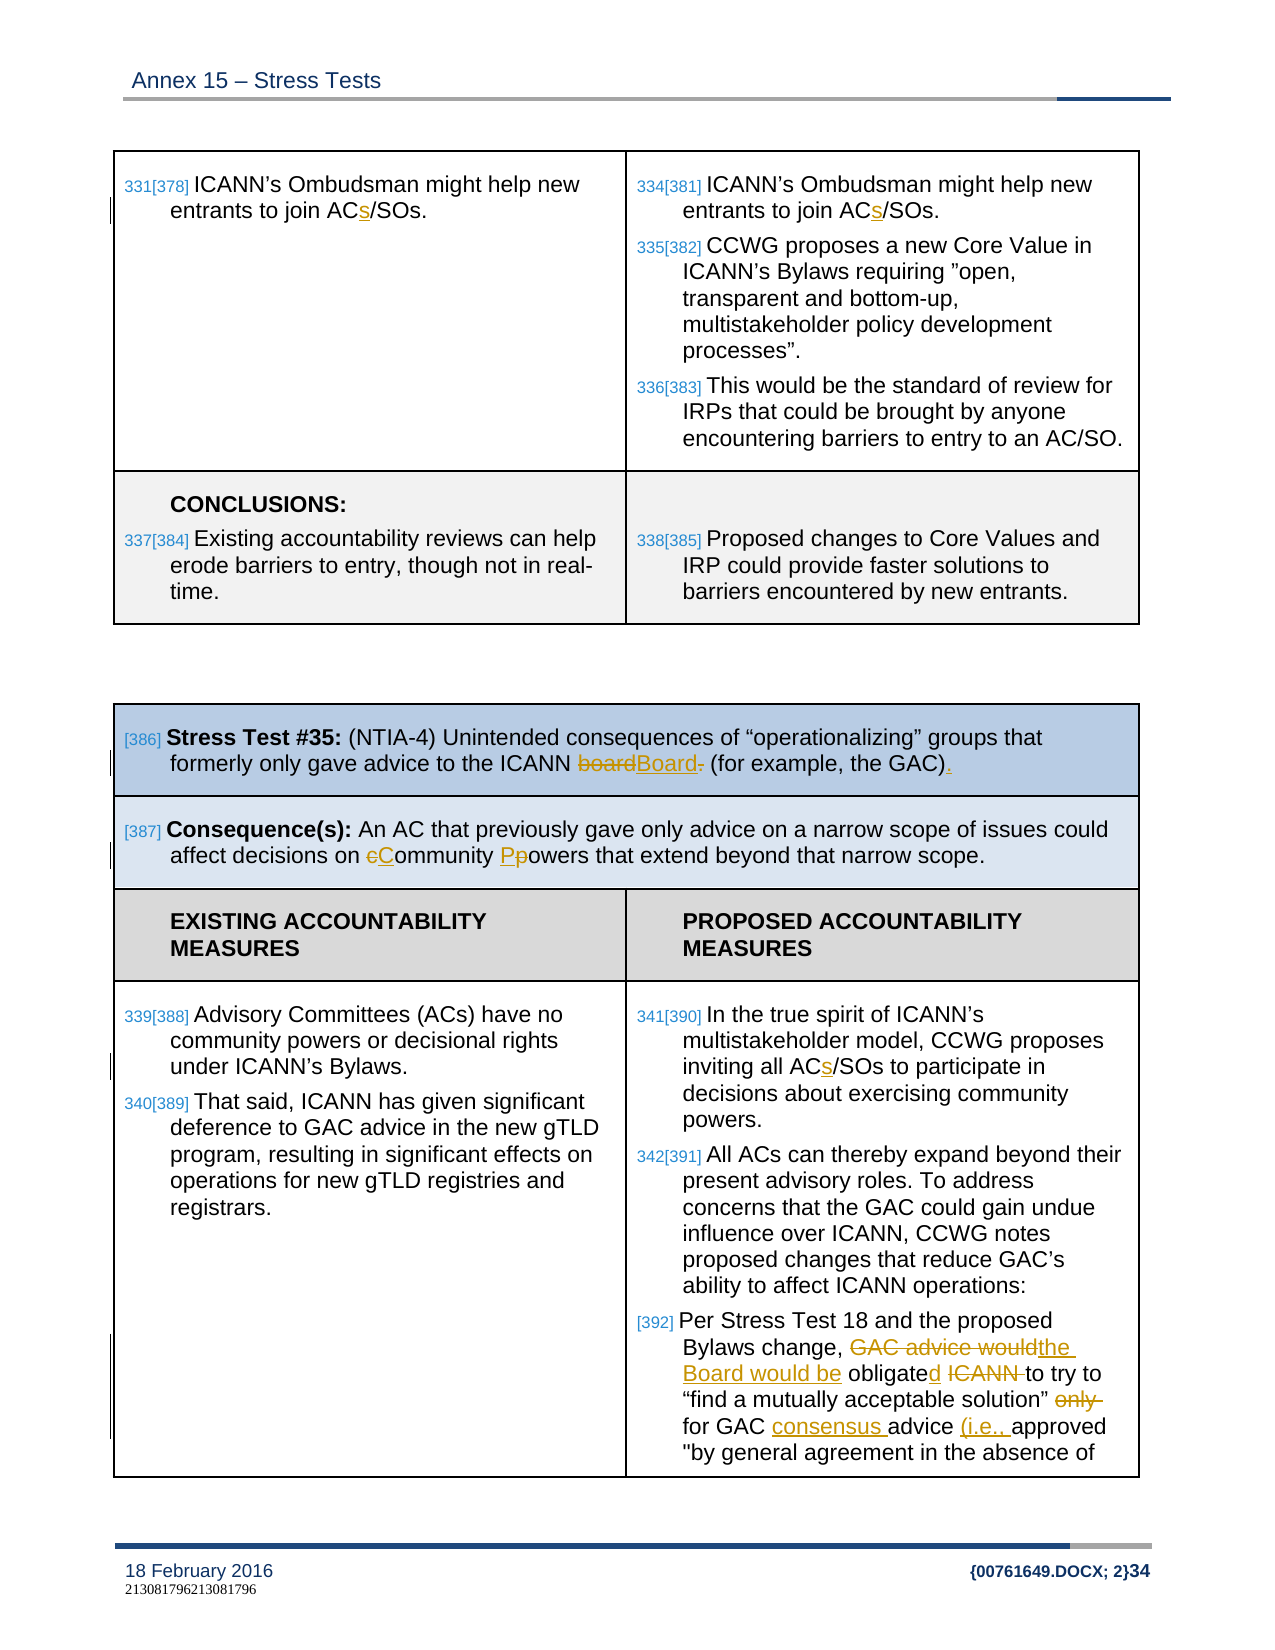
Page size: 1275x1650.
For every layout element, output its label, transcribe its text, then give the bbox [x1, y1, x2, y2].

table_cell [627, 152, 1138, 470]
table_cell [115, 982, 625, 1476]
table_cell CONCLUSIONS: Existing accountability reviews can help erode barriers to entry, though not in real-time. [115, 472, 625, 623]
table_header Stress Test #35: (NTIA-4) Unintended consequences of “operationalizing” groups that formerly only gave advice to the ICANN (for example, the GAC) [115, 705, 1138, 795]
table_cell EXISTING ACCOUNTABILITY MEASURES [115, 890, 625, 980]
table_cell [627, 982, 1138, 1476]
table_cell Proposed changes to Core Values and IRP could provide faster solutions to barriers encountered by new entrants. [627, 472, 1138, 623]
table_cell PROPOSED ACCOUNTABILITY MEASURES [627, 890, 1138, 980]
table_cell Consequence(s): An AC that previously gave only advice on a narrow scope of issues could affect decisions on ommunity owers that extend beyond that narrow scope. [115, 797, 1138, 887]
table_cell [115, 152, 625, 470]
